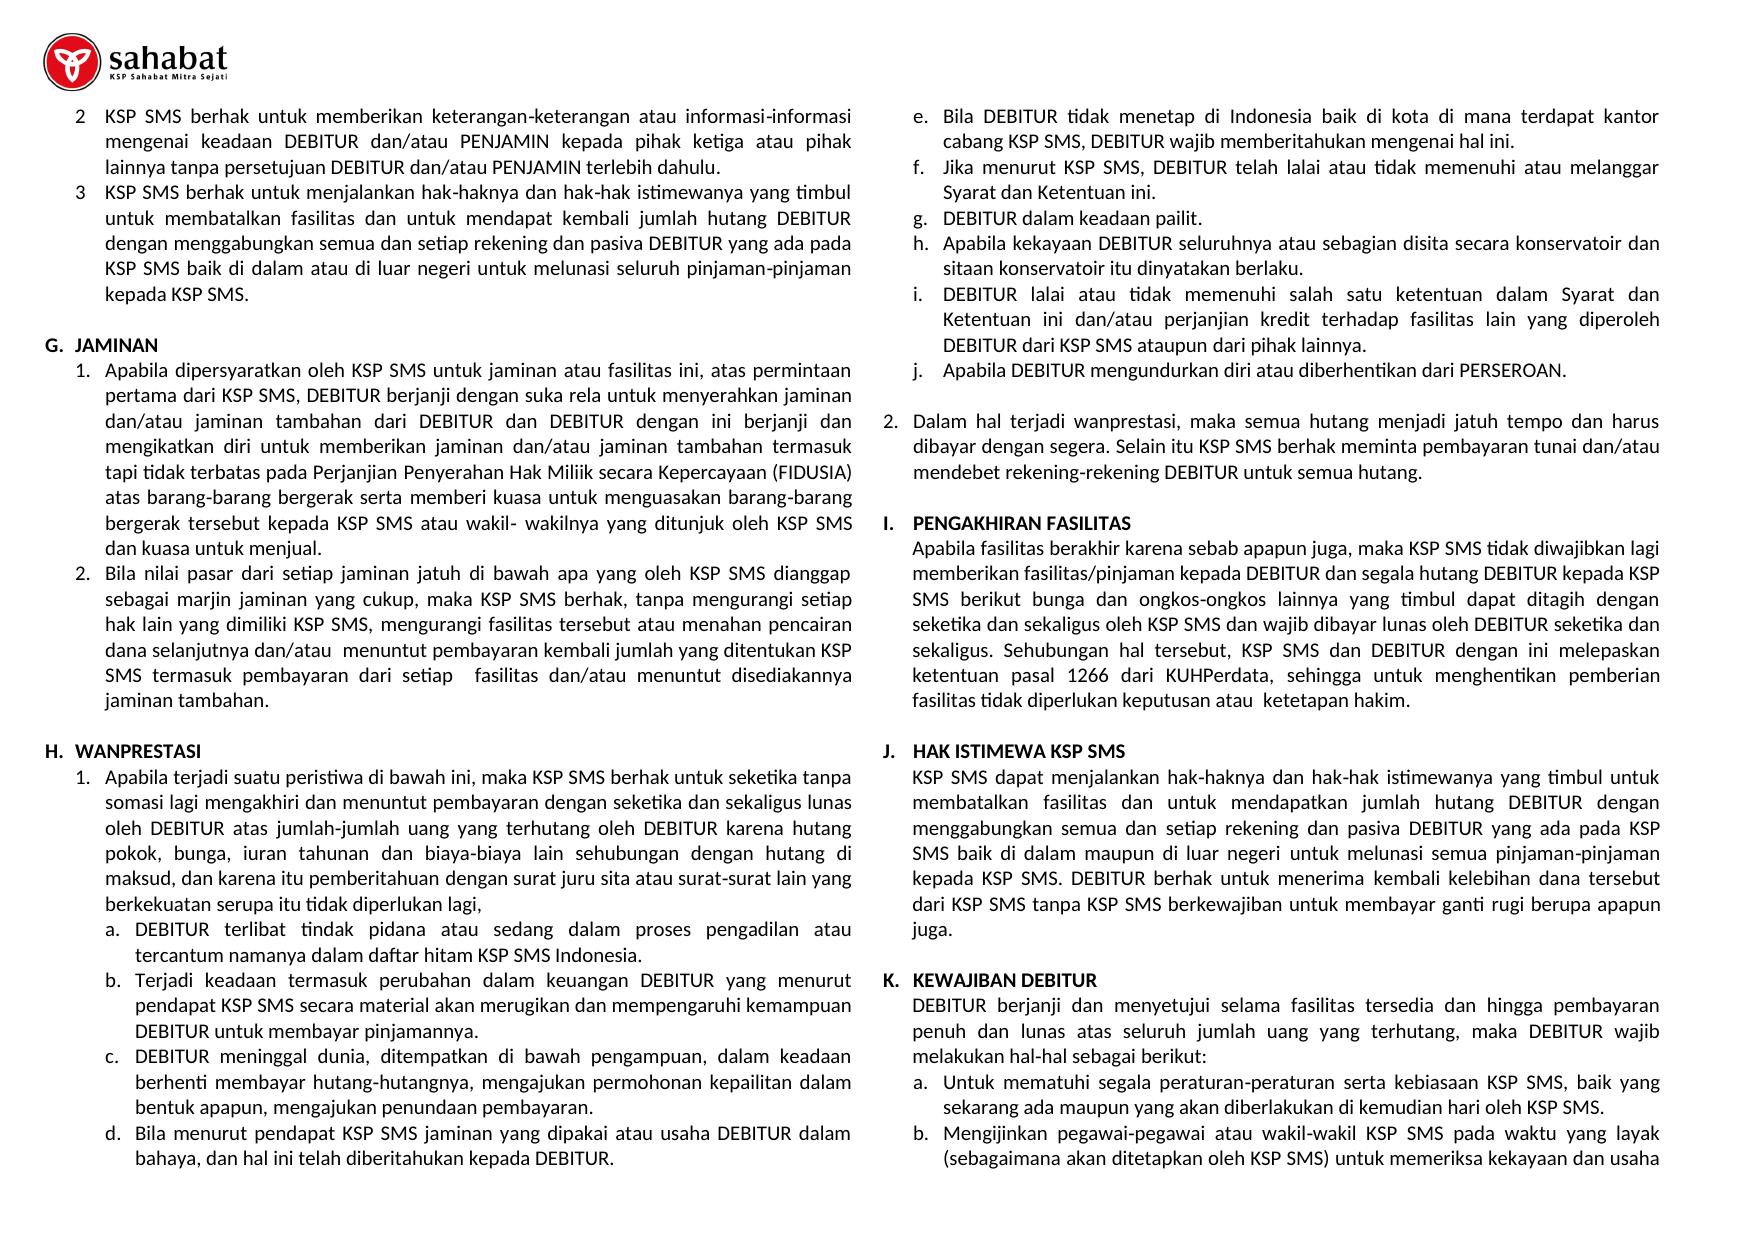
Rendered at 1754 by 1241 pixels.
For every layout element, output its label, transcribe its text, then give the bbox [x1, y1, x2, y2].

text f. Jika menurut KSP SMS, DEBITUR telah lalai atau tidak memenuhi atau melanggar Syarat dan Ketentuan ini. [913, 154, 1661, 205]
text K. KEWAJIBAN DEBITUR [883, 967, 1661, 993]
text a. Untuk mematuhi segala peraturan‐peraturan serta kebiasaan KSP SMS, baik yang sekarang ada maupun yang akan diberlakukan di kemudian hari oleh KSP SMS. [913, 1069, 1661, 1120]
text j. Apabila DEBITUR mengundurkan diri atau diberhentikan dari PERSEROAN. [913, 357, 1661, 383]
text e. Bila DEBITUR tidak menetap di Indonesia baik di kota di mana terdapat kantor cabang KSP SMS, DEBITUR wajib memberitahukan mengenai hal ini. [913, 103, 1661, 154]
text b. Terjadi keadaan termasuk perubahan dalam keuangan DEBITUR yang menurut pendapat KSP SMS secara material akan merugikan dan mempengaruhi kemampuan DEBITUR untuk membayar pinjamannya. [105, 967, 853, 1043]
picture [40, 24, 231, 97]
text J. HAK ISTIMEWA KSP SMS [883, 738, 1661, 764]
text 2. Bila nilai pasar dari setiap jaminan jatuh di bawah apa yang oleh KSP SMS dianggap sebagai marjin jaminan yang cukup, maka KSP SMS berhak, tanpa mengurangi setiap hak lain yang dimiliki KSP SMS, mengurangi fasilitas tersebut atau menahan pencairan dana selanjutnya dan/atau menuntut pembayaran kembali jumlah yang ditentukan KSP SMS termasuk pembayaran dari setiap fasilitas dan/atau menuntut disediakannya jaminan tambahan. [75, 561, 853, 713]
text a. DEBITUR terlibat tindak pidana atau sedang dalam proses pengadilan atau tercantum namanya dalam daftar hitam KSP SMS Indonesia. [105, 916, 853, 967]
text Apabila fasilitas berakhir karena sebab apapun juga, maka KSP SMS tidak diwajibkan lagi memberikan fasilitas/pinjaman kepada DEBITUR dan segala hutang DEBITUR kepada KSP SMS berikut bunga dan ongkos‐ongkos lainnya yang timbul dapat ditagih dengan seketika dan sekaligus oleh KSP SMS dan wajib dibayar lunas oleh DEBITUR seketika dan sekaligus. Sehubungan hal tersebut, KSP SMS dan DEBITUR dengan ini melepaskan ketentuan pasal 1266 dari KUHPerdata, sehingga untuk menghentikan pemberian fasilitas tidak diperlukan keputusan atau ketetapan hakim. [912, 535, 1661, 713]
text g. DEBITUR dalam keadaan pailit. [913, 205, 1661, 230]
text KSP SMS dapat menjalankan hak‐haknya dan hak‐hak istimewanya yang timbul untuk membatalkan fasilitas dan untuk mendapatkan jumlah hutang DEBITUR dengan menggabungkan semua dan setiap rekening dan pasiva DEBITUR yang ada pada KSP SMS baik di dalam maupun di luar negeri untuk melunasi semua pinjaman‐pinjaman kepada KSP SMS. DEBITUR berhak untuk menerima kembali kelebihan dana tersebut dari KSP SMS tanpa KSP SMS berkewajiban untuk membayar ganti rugi berupa apapun juga. [912, 764, 1661, 942]
text 2 KSP SMS berhak untuk memberikan keterangan‐keterangan atau informasi‐informasi mengenai keadaan DEBITUR dan/atau PENJAMIN kepada pihak ketiga atau pihak lainnya tanpa persetujuan DEBITUR dan/atau PENJAMIN terlebih dahulu. [75, 103, 853, 179]
text DEBITUR berjanji dan menyetujui selama fasilitas tersedia dan hingga pembayaran penuh dan lunas atas seluruh jumlah uang yang terhutang, maka DEBITUR wajib melakukan hal‐hal sebagai berikut: [912, 993, 1661, 1069]
text 2. Dalam hal terjadi wanprestasi, maka semua hutang menjadi jatuh tempo dan harus dibayar dengan segera. Selain itu KSP SMS berhak meminta pembayaran tunai dan/atau mendebet rekening‐rekening DEBITUR untuk semua hutang. [883, 408, 1661, 484]
text H. WANPRESTASI [45, 738, 853, 764]
text 1. Apabila terjadi suatu peristiwa di bawah ini, maka KSP SMS berhak untuk seketika tanpa somasi lagi mengakhiri dan menuntut pembayaran dengan seketika dan sekaligus lunas oleh DEBITUR atas jumlah‐jumlah uang yang terhutang oleh DEBITUR karena hutang pokok, bunga, iuran tahunan dan biaya‐biaya lain sehubungan dengan hutang di maksud, dan karena itu pemberitahuan dengan surat juru sita atau surat‐surat lain yang berkekuatan serupa itu tidak diperlukan lagi, [75, 764, 853, 916]
text i. DEBITUR lalai atau tidak memenuhi salah satu ketentuan dalam Syarat dan Ketentuan ini dan/atau perjanjian kredit terhadap fasilitas lain yang diperoleh DEBITUR dari KSP SMS ataupun dari pihak lainnya. [913, 281, 1661, 357]
text G. JAMINAN [45, 332, 853, 357]
text 1. Apabila dipersyaratkan oleh KSP SMS untuk jaminan atau fasilitas ini, atas permintaan pertama dari KSP SMS, DEBITUR berjanji dengan suka rela untuk menyerahkan jaminan dan/atau jaminan tambahan dari DEBITUR dan DEBITUR dengan ini berjanji dan mengikatkan diri untuk memberikan jaminan dan/atau jaminan tambahan termasuk tapi tidak terbatas pada Perjanjian Penyerahan Hak Miliik secara Kepercayaan (FIDUSIA) atas barang‐barang bergerak serta memberi kuasa untuk menguasakan barang‐barang bergerak tersebut kepada KSP SMS atau wakil‐ wakilnya yang ditunjuk oleh KSP SMS dan kuasa untuk menjual. [75, 357, 853, 561]
text 3 KSP SMS berhak untuk menjalankan hak‐haknya dan hak‐hak istimewanya yang timbul untuk membatalkan fasilitas dan untuk mendapat kembali jumlah hutang DEBITUR dengan menggabungkan semua dan setiap rekening dan pasiva DEBITUR yang ada pada KSP SMS baik di dalam atau di luar negeri untuk melunasi seluruh pinjaman‐pinjaman kepada KSP SMS. [75, 179, 853, 306]
text d. Bila menurut pendapat KSP SMS jaminan yang dipakai atau usaha DEBITUR dalam bahaya, dan hal ini telah diberitahukan kepada DEBITUR. [105, 1120, 853, 1171]
text h. Apabila kekayaan DEBITUR seluruhnya atau sebagian disita secara konservatoir dan sitaan konservatoir itu dinyatakan berlaku. [913, 230, 1661, 281]
text c. DEBITUR meninggal dunia, ditempatkan di bawah pengampuan, dalam keadaan berhenti membayar hutang‐hutangnya, mengajukan permohonan kepailitan dalam bentuk apapun, mengajukan penundaan pembayaran. [105, 1043, 853, 1120]
text I. PENGAKHIRAN FASILITAS [883, 510, 1661, 535]
